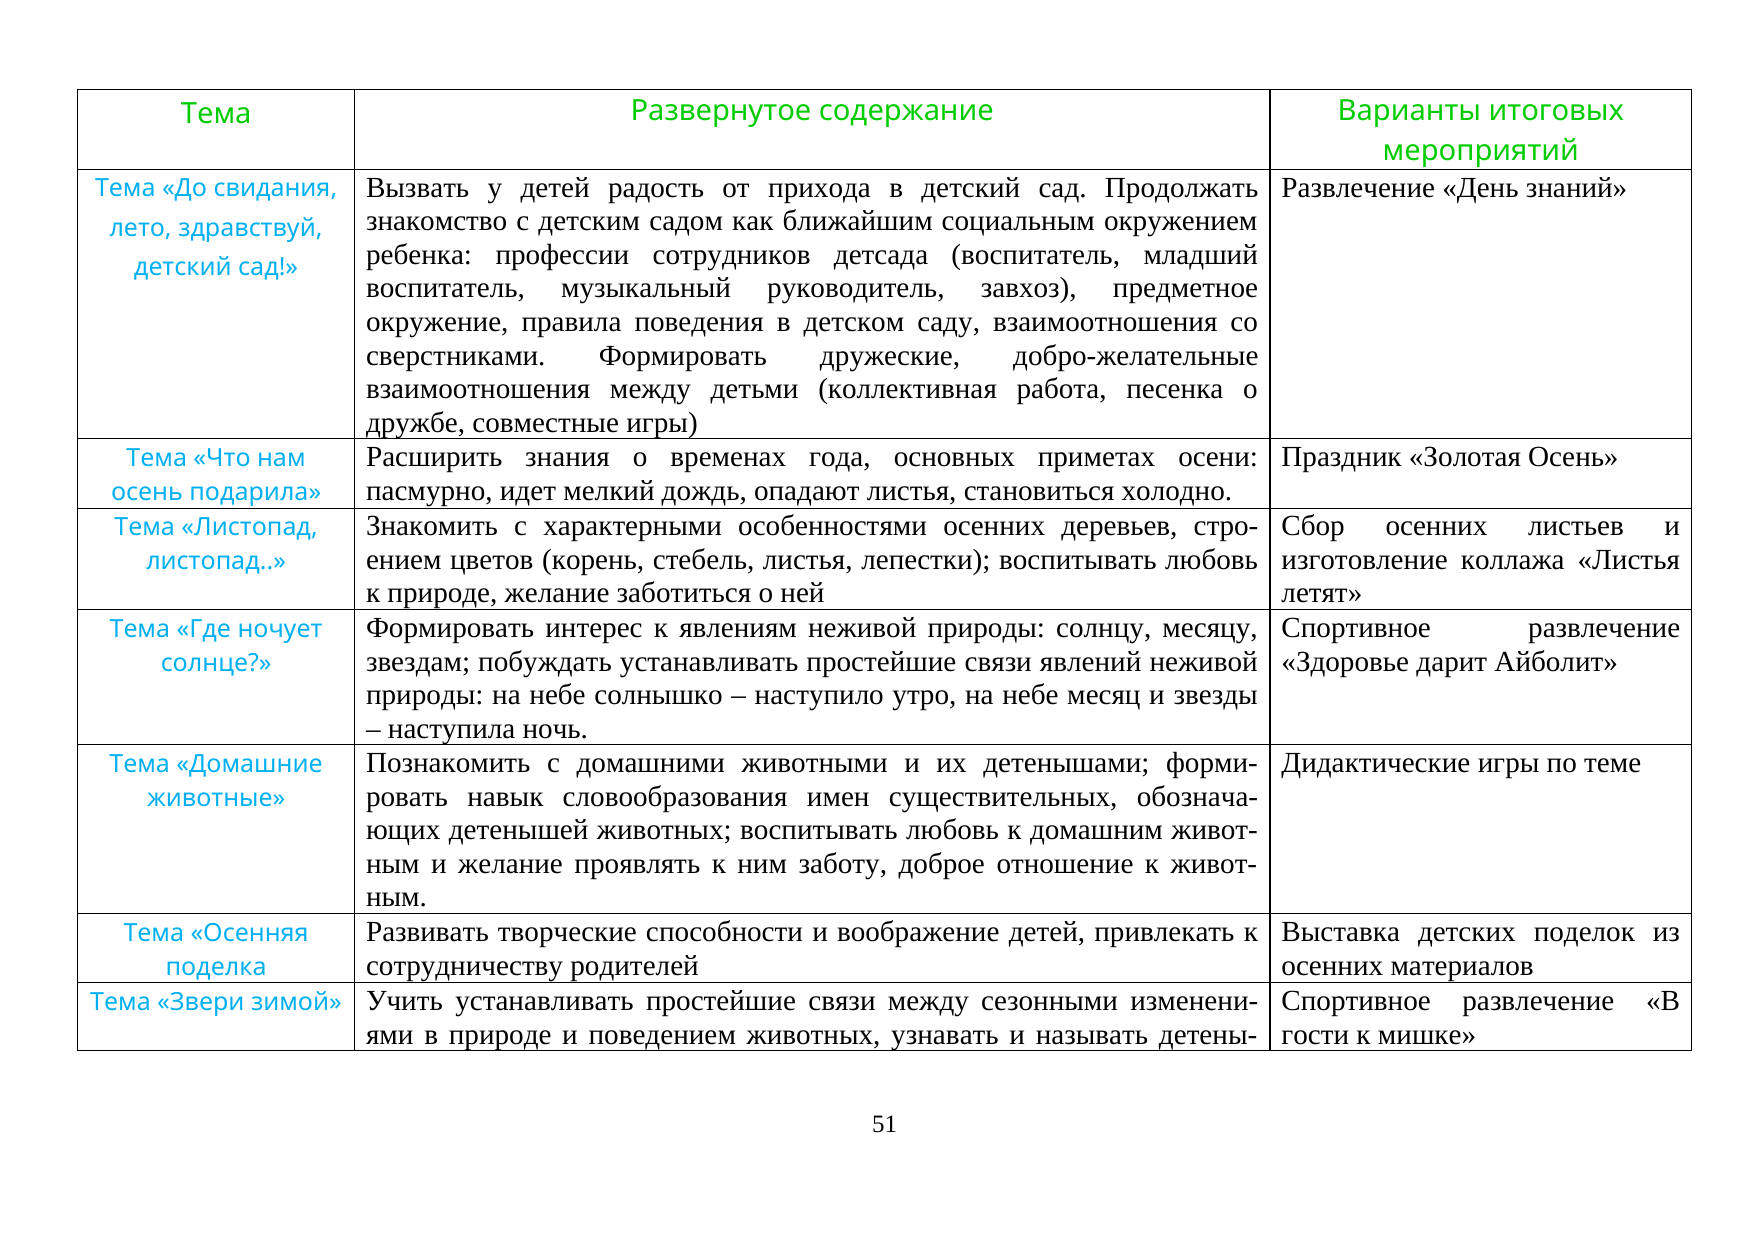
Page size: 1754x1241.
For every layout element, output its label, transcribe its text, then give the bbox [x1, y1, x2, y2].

table_cell Развивать творческие способности и воображение детей, привлекать к сотрудничеству родителей [355, 914, 1269, 982]
table_cell Вызвать у детей радость от прихода в детский сад. Продолжать знакомство с детским садом как ближайшим социальным окружением ребенка: профессии сотрудников детсада (воспитатель, младший воспитатель, музыкальный руководитель, завхоз), предметное окружение, правила поведения в детском саду, взаимоотношения со сверстниками. Формировать дружеские, добро-желательные взаимоотношения между детьми (коллективная работа, песенка о дружбе, совместные игры) [355, 170, 1269, 438]
table_cell Знакомить с характерными особенностями осенних деревьев, стро-ением цветов (корень, стебель, листья, лепестки); воспитывать любовь к природе, желание заботиться о ней [355, 509, 1269, 609]
table_cell Тема «Домашние животные» [78, 745, 354, 913]
table_header Тема [78, 90, 354, 169]
table_cell Дидактические игры по теме [1271, 745, 1691, 913]
table_cell Развлечение «День знаний» [1271, 170, 1691, 438]
table_cell Тема «Что нам осень подарила» [78, 439, 354, 507]
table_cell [355, 983, 1269, 1050]
table_cell Выставка детских поделок из осенних материалов [1271, 914, 1691, 982]
table_cell Формировать интерес к явлениям неживой природы: солнцу, месяцу, звездам; побуждать устанавливать простейшие связи явлений неживой природы: на небе солнышко – наступило утро, на небе месяц и звезды – наступила ночь. [355, 610, 1269, 744]
table_cell Расширить знания о временах года, основных приметах осени: пасмурно, идет мелкий дождь, опадают листья, становиться холодно. [355, 439, 1269, 507]
table_cell Тема «Листопад, листопад..» [78, 509, 354, 609]
table_cell Спортивное развлечение «Здоровье дарит Айболит» [1271, 610, 1691, 744]
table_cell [1271, 983, 1691, 1050]
table_cell Тема «Осенняя поделка [78, 914, 354, 982]
table_cell Праздник «Золотая Осень» [1271, 439, 1691, 507]
table_header Варианты итоговых мероприятий [1271, 90, 1691, 169]
table_cell Тема «Звери зимой» [78, 983, 354, 1050]
table_cell Познакомить с домашними животными и их детенышами; форми-ровать навык словообразования имен существительных, обознача-ющих детенышей животных; воспитывать любовь к домашним живот-ным и желание проявлять к ним заботу, доброе отношение к живот-ным. [355, 745, 1269, 913]
table_header Развернутое содержание [355, 90, 1269, 169]
table_cell Тема «До свидания, лето, здравствуй, детский сад!» [78, 170, 354, 438]
table_cell Тема «Где ночует солнце?» [78, 610, 354, 744]
table_cell Сбор осенних листьев и изготовление коллажа «Листья летят» [1271, 509, 1691, 609]
